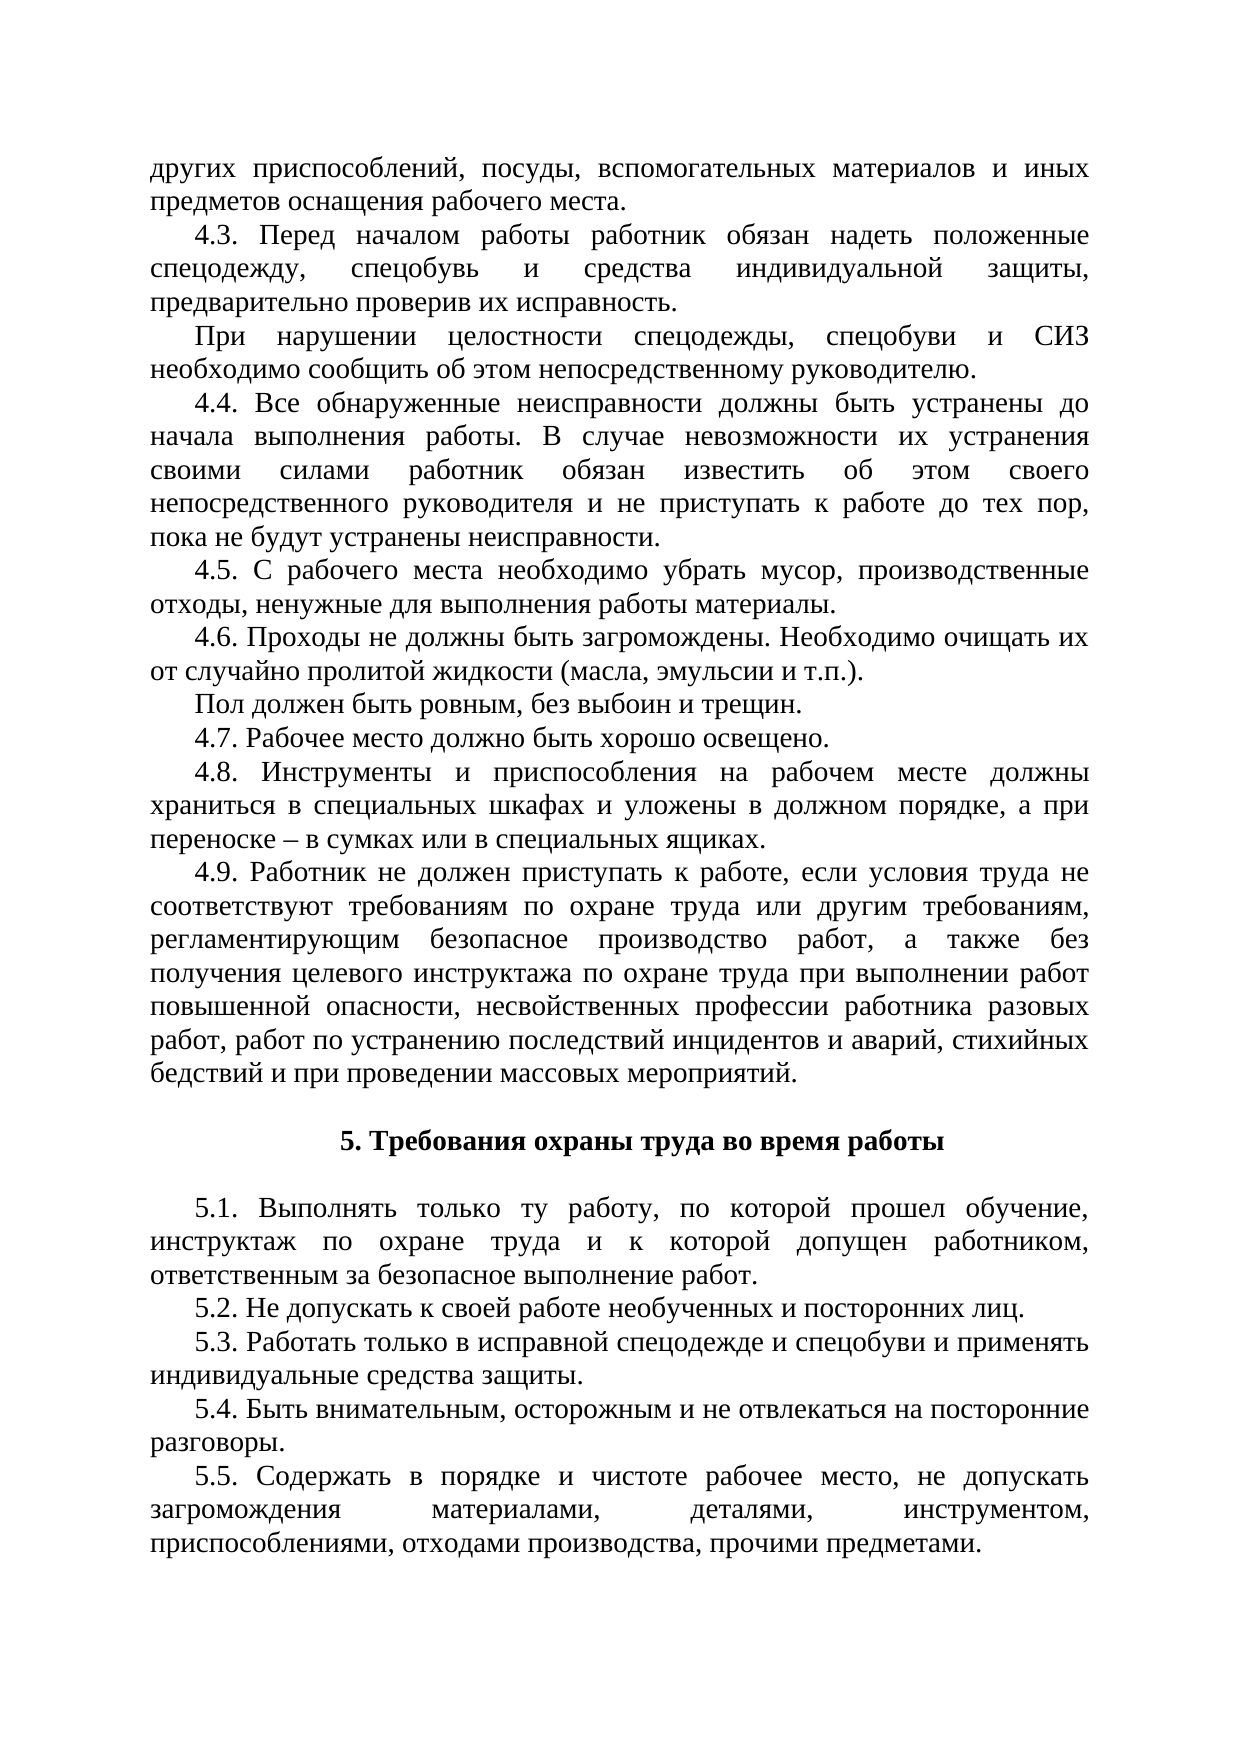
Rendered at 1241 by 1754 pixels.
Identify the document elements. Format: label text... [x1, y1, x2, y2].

text 4.6. Проходы не должны быть загромождены. Необходимо очищать их от случайно пролитой жидкости (масла, эмульсии и т.п.). [150, 619, 1090, 687]
text 5.3. Работать только в исправной спецодежде и спецобуви и применять индивидуальные средства защиты. [150, 1324, 1090, 1391]
text 4.4. Все обнаруженные неисправности должны быть устранены до начала выполнения работы. В случае невозможности их устранения своими силами работник обязан известить об этом своего непосредственного руководителя и не приступать к работе до тех пор, пока не будут устранены неисправности. [150, 385, 1090, 552]
text 5.4. Быть внимательным, осторожным и не отвлекаться на посторонние разговоры. [150, 1391, 1090, 1458]
text 4.3. Перед началом работы работник обязан надеть положенные спецодежду, спецобувь и средства индивидуальной защиты, предварительно проверив их исправность. [150, 217, 1090, 318]
text 5.1. Выполнять только ту работу, по которой прошел обучение, инструктаж по охране труда и к которой допущен работником, ответственным за безопасное выполнение работ. [150, 1190, 1090, 1290]
text 5.2. Не допускать к своей работе необученных и посторонних лиц. [150, 1290, 1090, 1324]
text 4.7. Рабочее место должно быть хорошо освещено. [150, 720, 1090, 754]
text 4.8. Инструменты и приспособления на рабочем месте должны храниться в специальных шкафах и уложены в должном порядке, а при переноске – в сумках или в специальных ящиках. [150, 754, 1090, 854]
text 5.5. Содержать в порядке и чистоте рабочее место, не допускать загромождения материалами, деталями, инструментом, приспособлениями, отходами производства, прочими предметами. [150, 1458, 1090, 1559]
text При нарушении целостности спецодежды, спецобуви и СИЗ необходимо сообщить об этом непосредственному руководителю. [150, 318, 1090, 385]
text 5. Требования охраны труда во время работы [150, 1123, 1090, 1156]
text Пол должен быть ровным, без выбоин и трещин. [150, 687, 1090, 720]
text 4.5. С рабочего места необходимо убрать мусор, производственные отходы, ненужные для выполнения работы материалы. [150, 552, 1090, 619]
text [150, 150, 1090, 217]
text 4.9. Работник не должен приступать к работе, если условия труда не соответствуют требованиям по охране труда или другим требованиям, регламентирующим безопасное производство работ, а также без получения целевого инструктажа по охране труда при выполнении работ повышенной опасности, несвойственных профессии работника разовых работ, работ по устранению последствий инцидентов и аварий, стихийных бедствий и при проведении массовых мероприятий. [150, 854, 1090, 1089]
